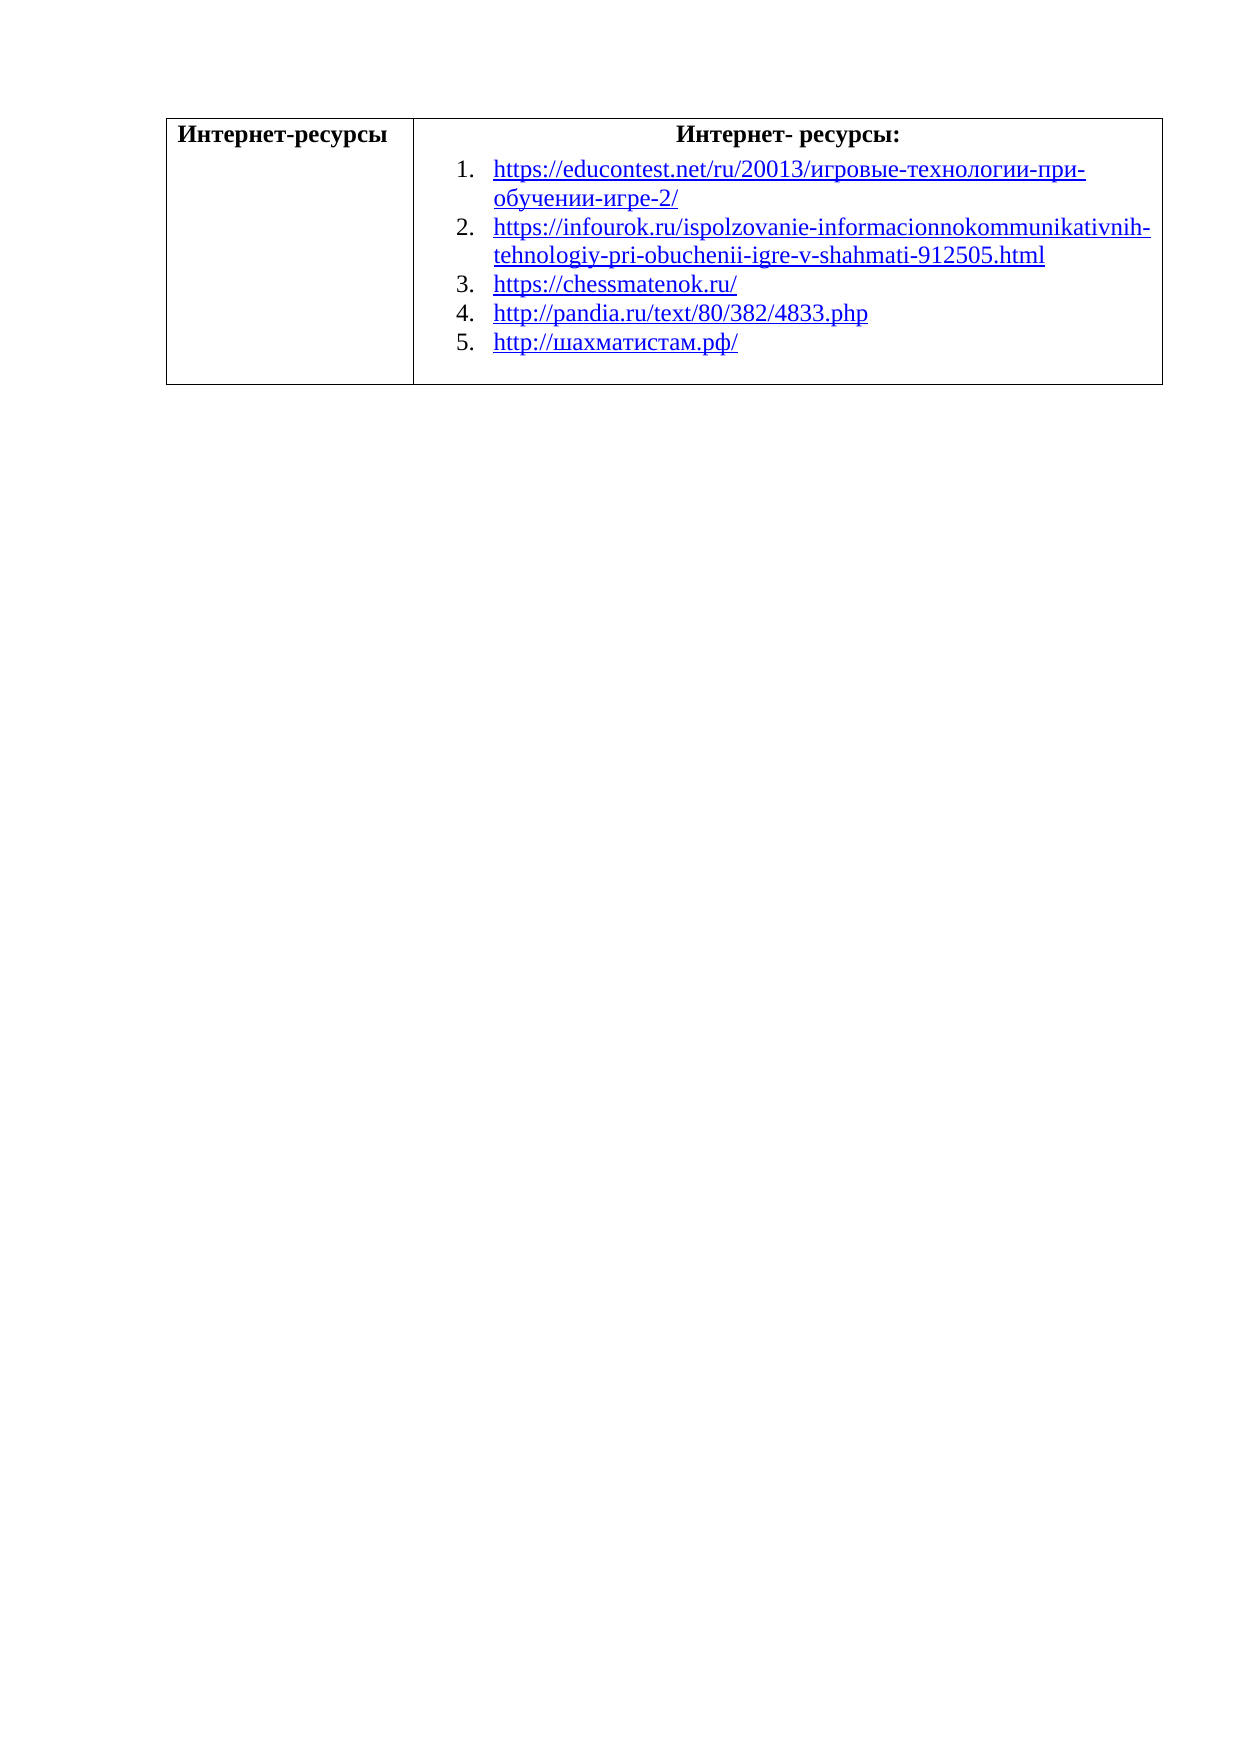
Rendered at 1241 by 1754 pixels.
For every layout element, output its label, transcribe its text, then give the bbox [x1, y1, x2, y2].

table_cell Интернет-ресурсы [167, 119, 413, 384]
table_cell Интернет- ресурсы: https://educontest.net/ru/20013/игровые-технологии-при-обучении-игре-2/ https://infourok.ru/ispolzovanie-informacionnokommunikativnih-tehnologiy-pri-obuchenii-igre-v-shahmati-912505.html https://chessmatenok.ru/ http://pandia.ru/text/80/382/4833.php http://шахматистам.рф/ [414, 119, 1162, 384]
